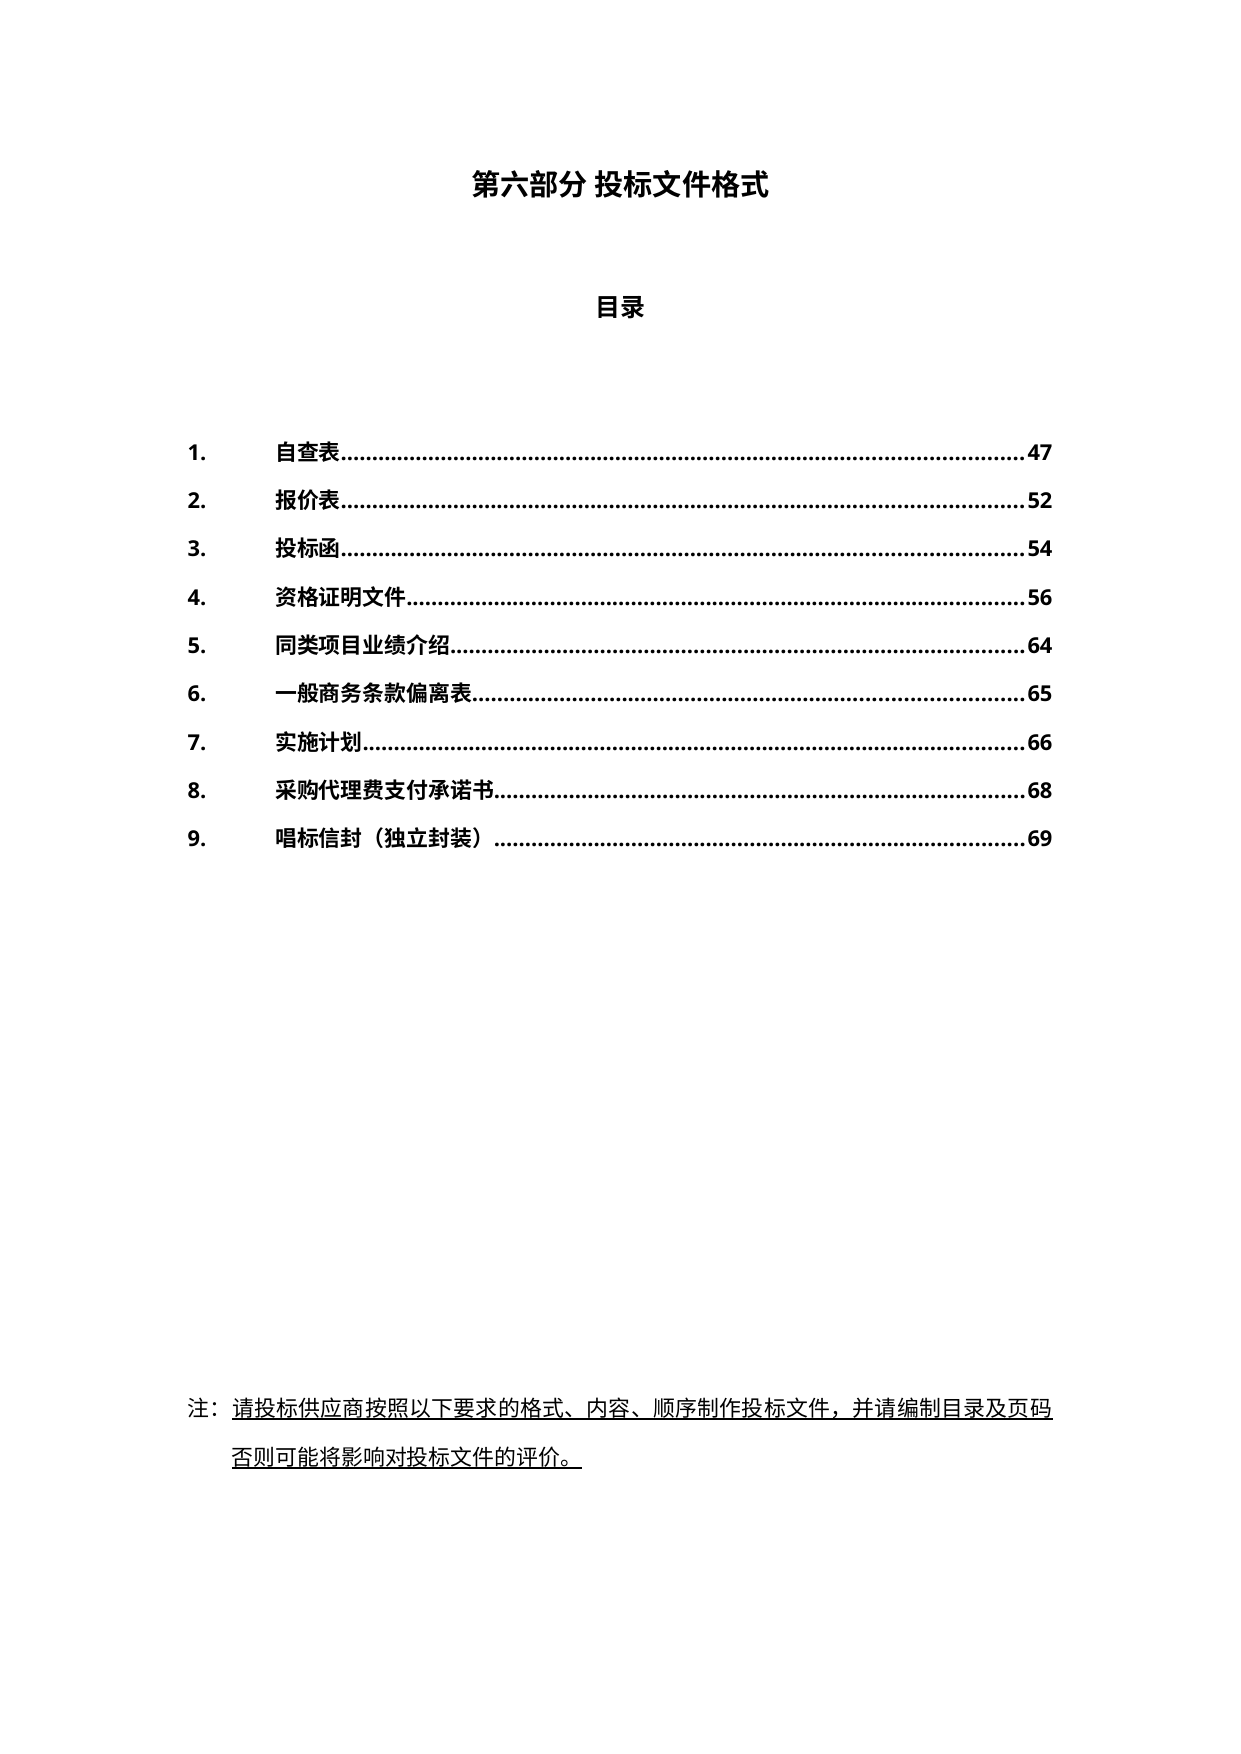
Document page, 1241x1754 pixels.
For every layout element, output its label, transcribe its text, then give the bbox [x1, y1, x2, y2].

text 第六部分 投标文件格式 [187, 162, 1053, 204]
text 2. 报价表 52 [187, 483, 1053, 515]
text 4. 资格证明文件 56 [187, 579, 1053, 612]
text 1. 自查表 47 [187, 434, 1053, 467]
text 8. 采购代理费支付承诺书 68 [187, 773, 1053, 805]
text 9. 唱标信封（独立封装） 69 [187, 821, 1053, 853]
text 3. 投标函 54 [187, 531, 1053, 563]
text 7. 实施计划 66 [187, 724, 1053, 757]
text 注：请投标供应商按照以下要求的格式、内容、顺序制作投标文件，并请编制目录及页码，否则可能将影响对投标文件的评价。 [187, 1391, 1053, 1472]
text 目录 [187, 273, 1053, 338]
text 5. 同类项目业绩介绍 64 [187, 628, 1053, 660]
text 6. 一般商务条款偏离表 65 [187, 676, 1053, 708]
